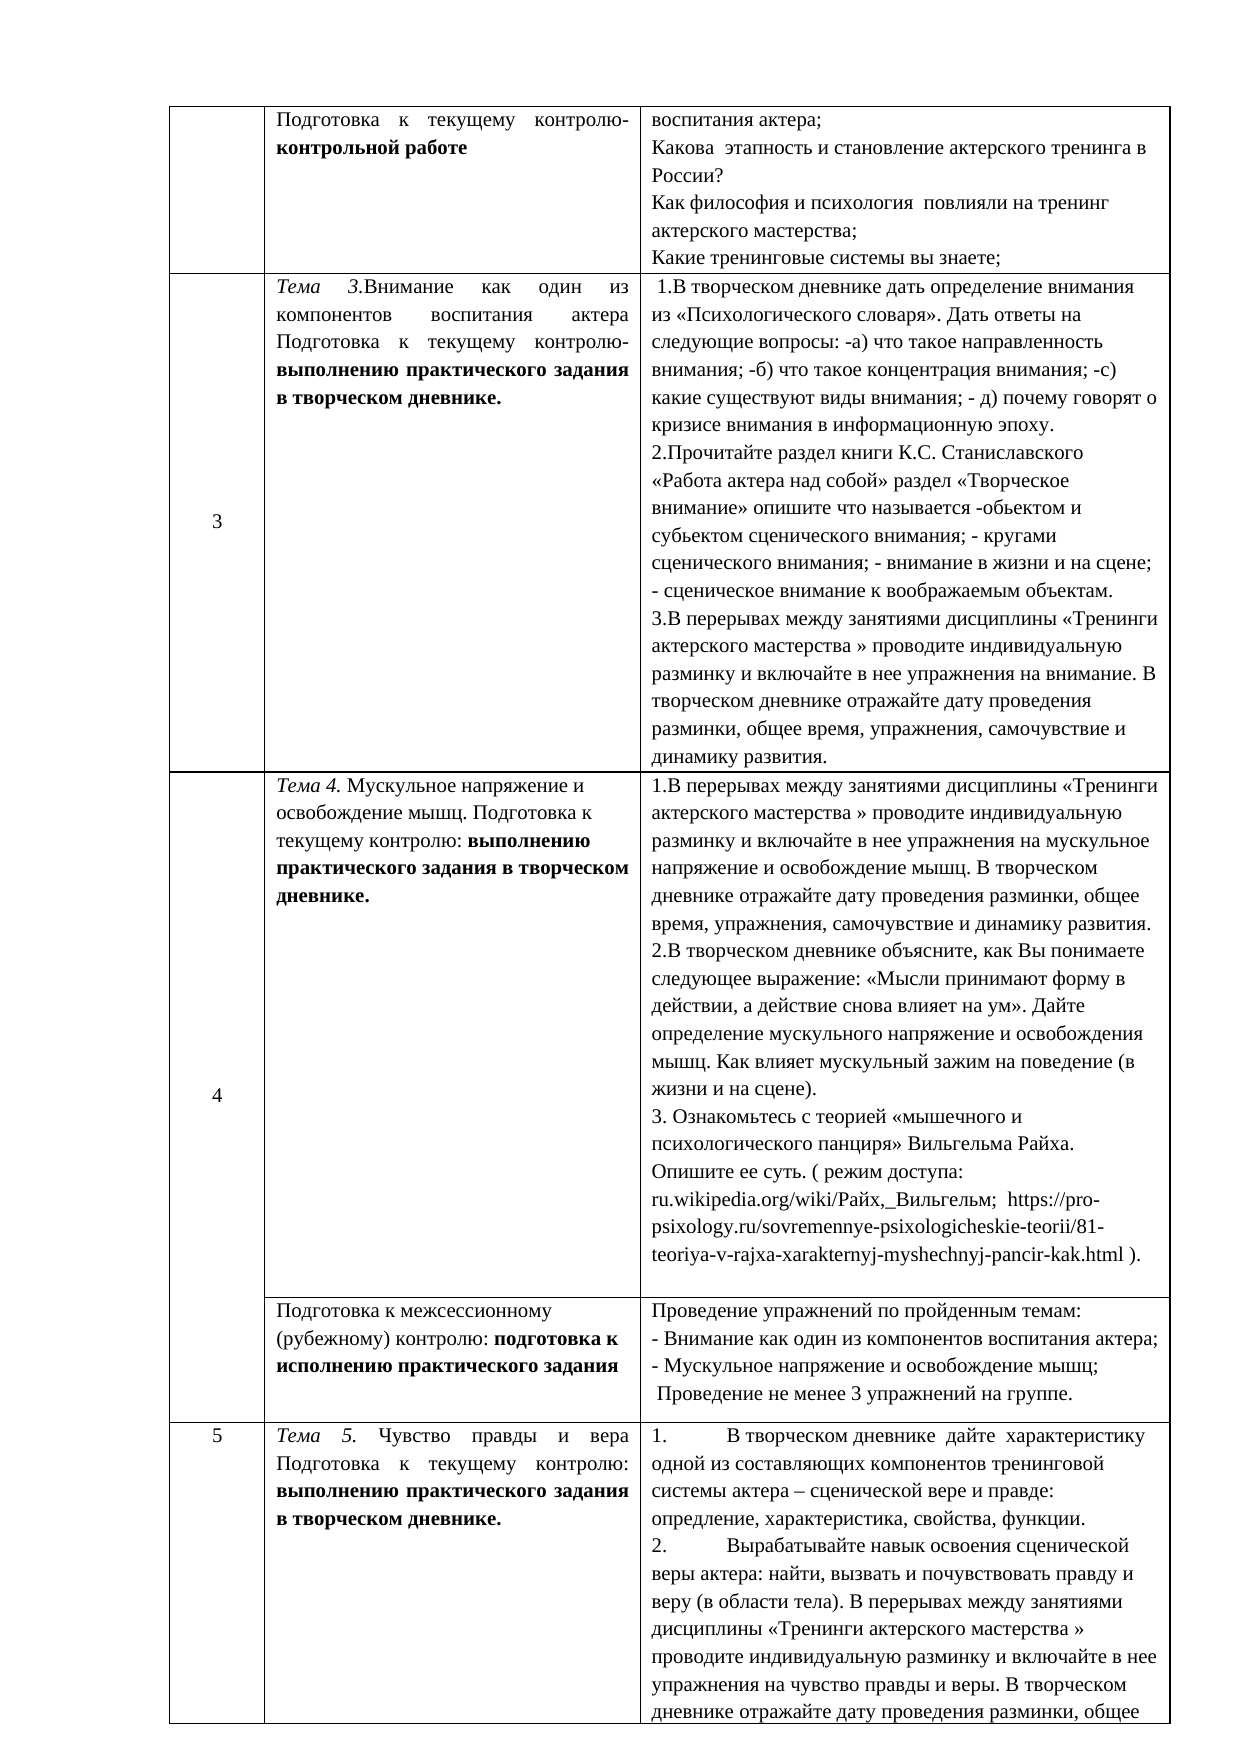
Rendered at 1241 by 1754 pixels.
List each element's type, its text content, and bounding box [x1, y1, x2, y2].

table_cell 1.В творческом дневнике дать определение внимания из «Психологического словаря». Дать ответы на следующие вопросы: -а) что такое направленность внимания; -б) что такое концентрация внимания; -с) какие существуют виды внимания; - д) почему говорят о кризисе внимания в информационную эпоху. 2.Прочитайте раздел книги К.С. Станиславского «Работа актера над собой» раздел «Творческое внимание» опишите что называется -обьектом и субьектом сценического внимания; - кругами сценического внимания; - внимание в жизни и на сцене; - сценическое внимание к воображаемым объектам. 3.В перерывах между занятиями дисциплины «Тренинги актерского мастерства » проводите индивидуальную разминку и включайте в нее упражнения на внимание. В творческом дневнике отражайте дату проведения разминки, общее время, упражнения, самочувствие и динамику развития. [641, 274, 1169, 771]
table_cell 3 [170, 274, 264, 771]
table_cell Тема 4. Мускульное напряжение и освобождение мышц. Подготовка к текущему контролю: выполнению практического задания в творческом дневнике. [265, 773, 640, 1297]
table_cell Проведение упражнений по пройденным темам: - Внимание как один из компонентов воспитания актера; - Мускульное напряжение и освобождение мышц; Проведение не менее 3 упражнений на группе. [641, 1298, 1169, 1422]
table_cell 2 [170, 107, 264, 273]
table_cell 5 [170, 1423, 264, 1723]
table_cell 4 [170, 773, 264, 1422]
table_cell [265, 1423, 640, 1723]
table_cell Подготовка к межсессионному (рубежному) контролю: подготовка к исполнению практического задания [265, 1298, 640, 1422]
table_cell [641, 1423, 1169, 1723]
table_cell 1.В перерывах между занятиями дисциплины «Тренинги актерского мастерства » проводите индивидуальную разминку и включайте в нее упражнения на мускульное напряжение и освобождение мышц. В творческом дневнике отражайте дату проведения разминки, общее время, упражнения, самочувствие и динамику развития. 2.В творческом дневнике объясните, как Вы понимаете следующее выражение: «Мысли принимают форму в действии, а действие снова влияет на ум». Дайте определение мускульного напряжение и освобождения мышц. Как влияет мускульный зажим на поведение (в жизни и на сцене). 3. Ознакомьтесь с теорией «мышечного и психологического панциря» Вильгельма Райха. Опишите ее суть. ( режим доступа: ru.wikipedia.org/wiki/Райх,_Вильгельм; https://pro-psixology.ru/sovremennye-psixologicheskie-teorii/81-teoriya-v-rajxa-xarakternyj-myshechnyj-pancir-kak.html ). [641, 773, 1169, 1297]
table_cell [641, 107, 1169, 273]
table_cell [265, 107, 640, 273]
table_cell Тема 3.Внимание как один из компонентов воспитания актера Подготовка к текущему контролю- выполнению практического задания в творческом дневнике. [265, 274, 640, 771]
